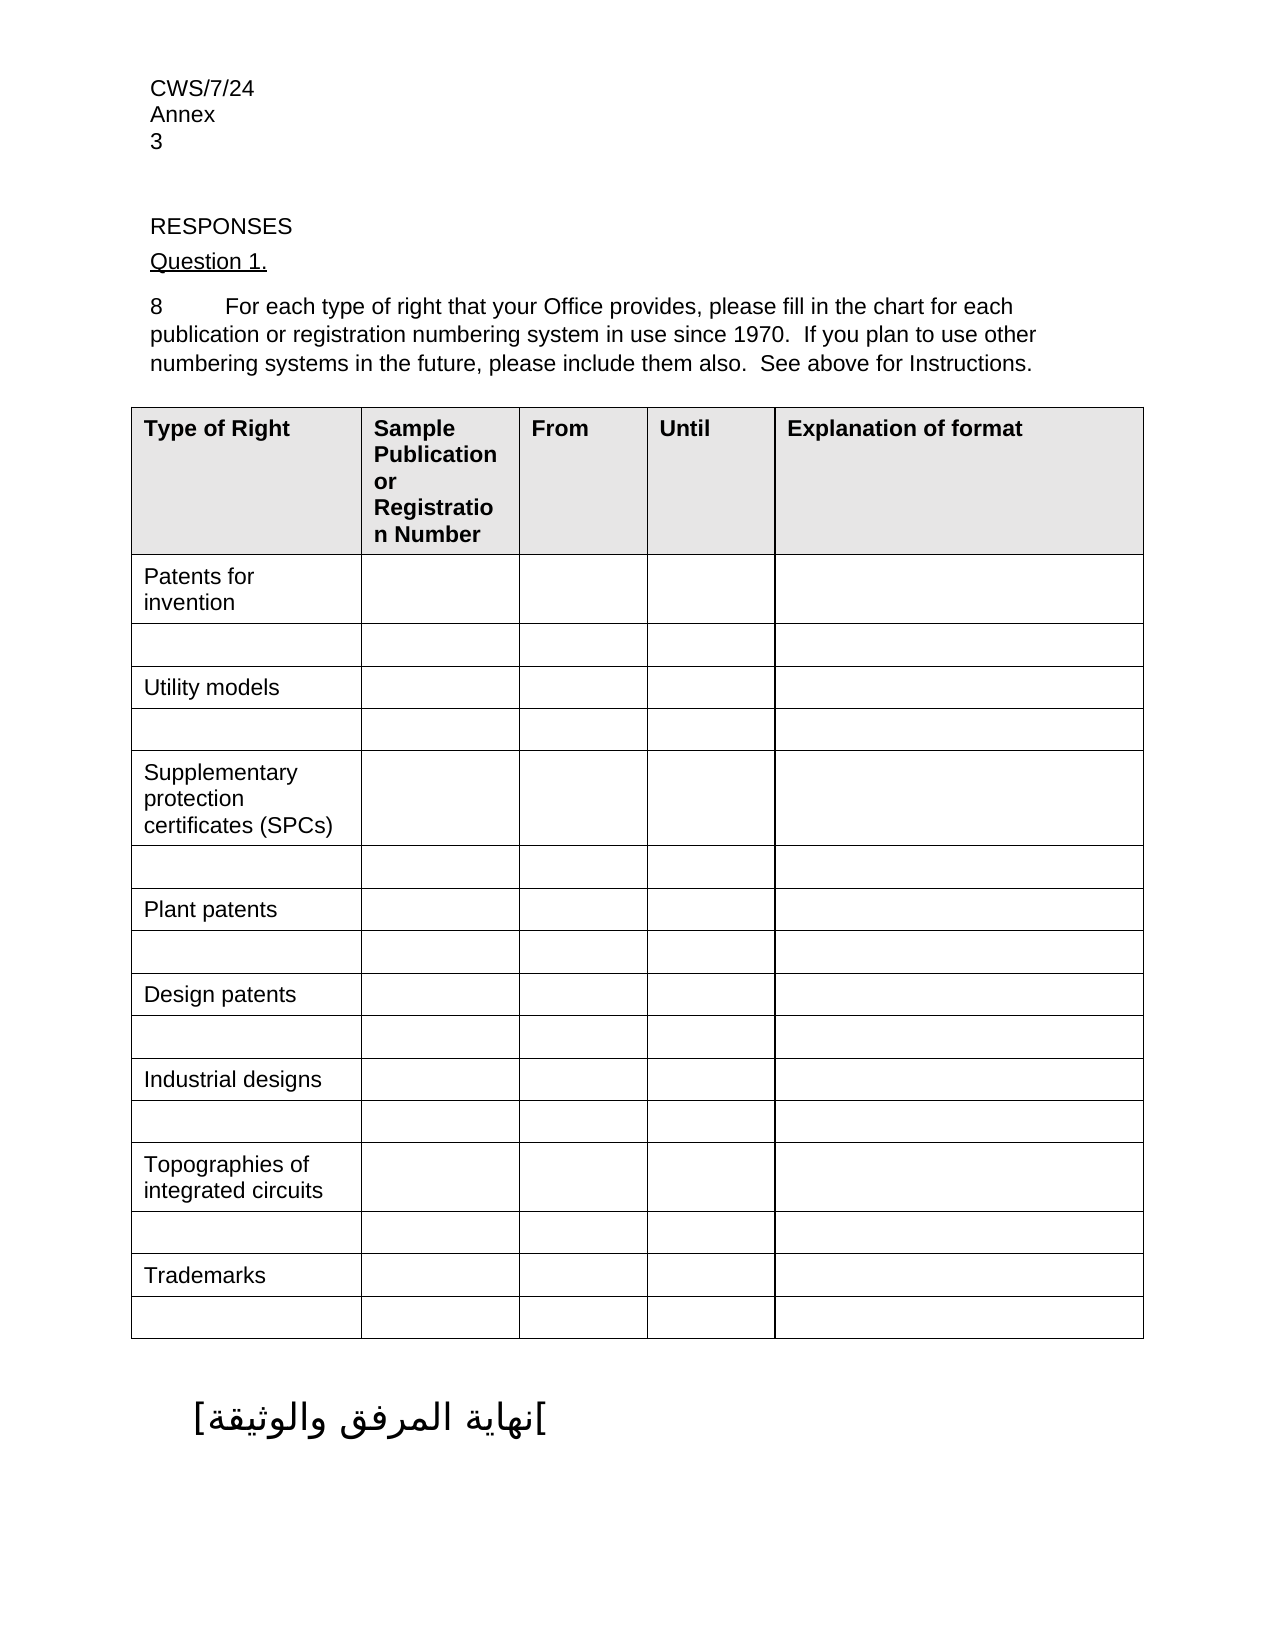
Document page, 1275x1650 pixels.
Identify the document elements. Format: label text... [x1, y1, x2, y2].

table_cell [362, 889, 519, 930]
table_cell [776, 931, 1143, 973]
table_cell [776, 1059, 1143, 1100]
table_cell [132, 709, 361, 750]
table_cell [776, 1254, 1143, 1296]
table_cell [520, 974, 647, 1015]
table_cell [648, 846, 774, 888]
table_cell [648, 709, 774, 750]
subtitle RESPONSES [150, 213, 1125, 239]
table_cell [520, 709, 647, 750]
table_header Type of Right [132, 408, 361, 554]
table_cell [648, 624, 774, 666]
table_cell [776, 667, 1143, 708]
table_cell [648, 555, 774, 623]
table_cell [648, 974, 774, 1015]
table_header Sample Publication or Registration Number [362, 408, 519, 554]
table_cell [648, 1212, 774, 1253]
table_cell [648, 1143, 774, 1211]
table_cell [362, 1059, 519, 1100]
table_cell [362, 624, 519, 666]
table_cell Supplementary protection certificates (SPCs) [132, 751, 361, 845]
table_cell [776, 846, 1143, 888]
table_cell [648, 1254, 774, 1296]
table_cell [362, 1101, 519, 1142]
table_cell Industrial designs [132, 1059, 361, 1100]
table_cell [520, 1212, 647, 1253]
table_cell [132, 1016, 361, 1057]
table_cell [648, 667, 774, 708]
table_cell [648, 931, 774, 973]
table_cell [776, 1143, 1143, 1211]
table_cell [520, 846, 647, 888]
table_cell [520, 1101, 647, 1142]
table_cell [362, 931, 519, 973]
table_cell [132, 931, 361, 973]
table_header Explanation of format [776, 408, 1143, 554]
table_cell [362, 1254, 519, 1296]
table_cell [520, 1143, 647, 1211]
table_cell [520, 1254, 647, 1296]
table_cell [520, 624, 647, 666]
table_cell [776, 1101, 1143, 1142]
table_cell [520, 667, 647, 708]
table_cell [776, 624, 1143, 666]
table_cell [362, 751, 519, 845]
table_cell Patents for invention [132, 555, 361, 623]
table_cell [648, 1059, 774, 1100]
table_cell [520, 1059, 647, 1100]
table_cell [132, 624, 361, 666]
table_cell Plant patents [132, 889, 361, 930]
table_cell [776, 1016, 1143, 1057]
table_cell [362, 667, 519, 708]
table_cell [362, 974, 519, 1015]
table_cell [648, 1101, 774, 1142]
table_cell [520, 931, 647, 973]
table_cell [648, 1297, 774, 1338]
table_cell Trademarks [132, 1254, 361, 1296]
table_cell [362, 709, 519, 750]
table_cell [648, 751, 774, 845]
table_cell [520, 555, 647, 623]
table_cell [776, 1212, 1143, 1253]
table_cell [362, 1143, 519, 1211]
table_cell [520, 751, 647, 845]
table_cell [776, 555, 1143, 623]
table_header From [520, 408, 647, 554]
text Question 1. [150, 248, 1125, 274]
table_cell [648, 889, 774, 930]
table_cell [132, 1212, 361, 1253]
table_cell [520, 1297, 647, 1338]
table_cell [362, 846, 519, 888]
table_cell [648, 1016, 774, 1057]
table_header Until [648, 408, 774, 554]
table_cell Design patents [132, 974, 361, 1015]
table_cell [776, 889, 1143, 930]
table_cell [776, 751, 1143, 845]
table_cell [776, 709, 1143, 750]
table_cell [132, 846, 361, 888]
table_cell [776, 1297, 1143, 1338]
table_cell [520, 889, 647, 930]
text For each type of right that your Office provides, please fill in the chart for each publication or registration numbering system in use since 1970. If you plan to use other numbering systems in the future, please include them also. See above for Instructions. [150, 293, 1125, 376]
table_cell [132, 1101, 361, 1142]
table_cell [362, 1297, 519, 1338]
table_cell [132, 1297, 361, 1338]
table_cell Utility models [132, 667, 361, 708]
table_cell [520, 1016, 647, 1057]
table_cell Topographies of integrated circuits [132, 1143, 361, 1211]
table_cell [776, 974, 1143, 1015]
table_cell [362, 555, 519, 623]
table_cell [362, 1212, 519, 1253]
table_cell [362, 1016, 519, 1057]
text ]نهاية المرفق والوثيقة] [150, 1396, 549, 1440]
